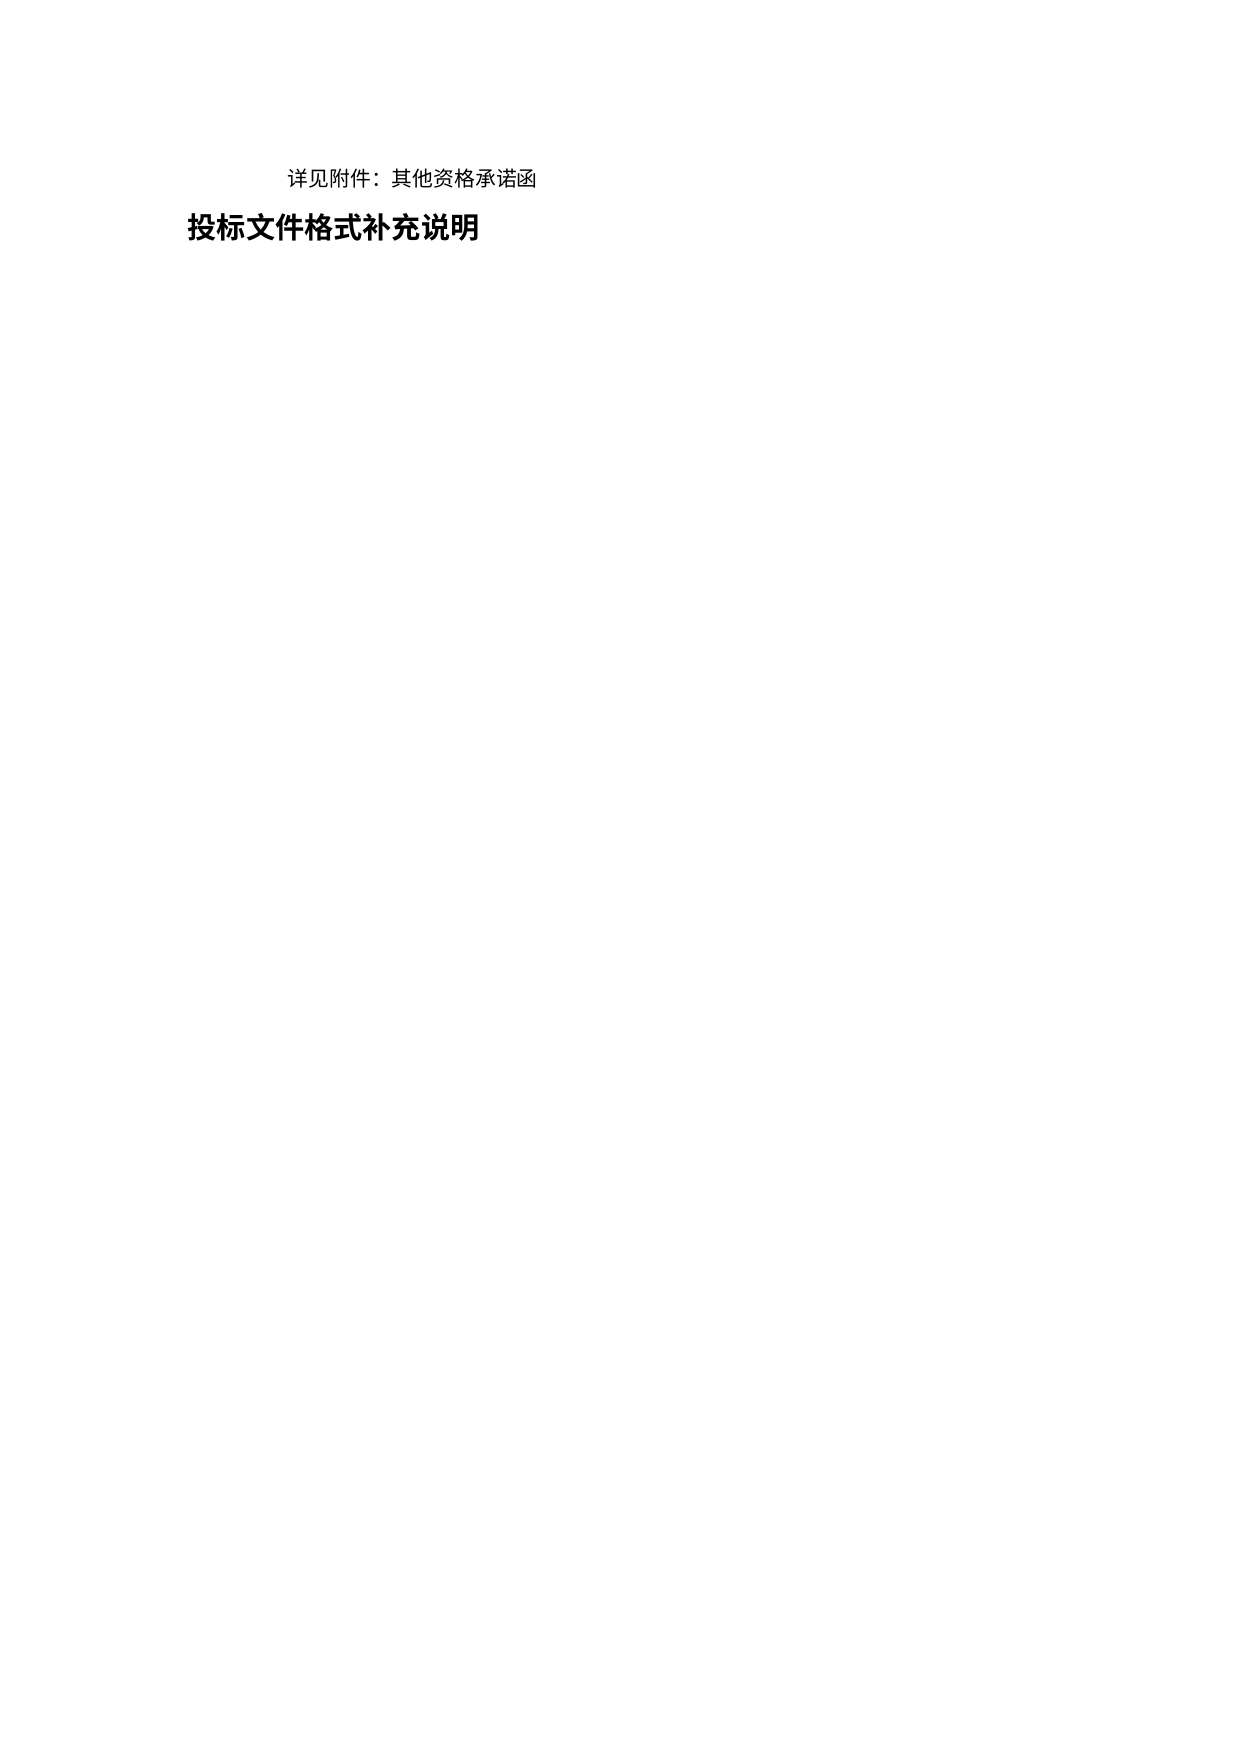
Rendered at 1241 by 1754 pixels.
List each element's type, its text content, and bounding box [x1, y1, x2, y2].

text 投标文件格式补充说明 [187, 194, 1053, 259]
text 详见附件：其他资格承诺函 [187, 162, 1053, 194]
